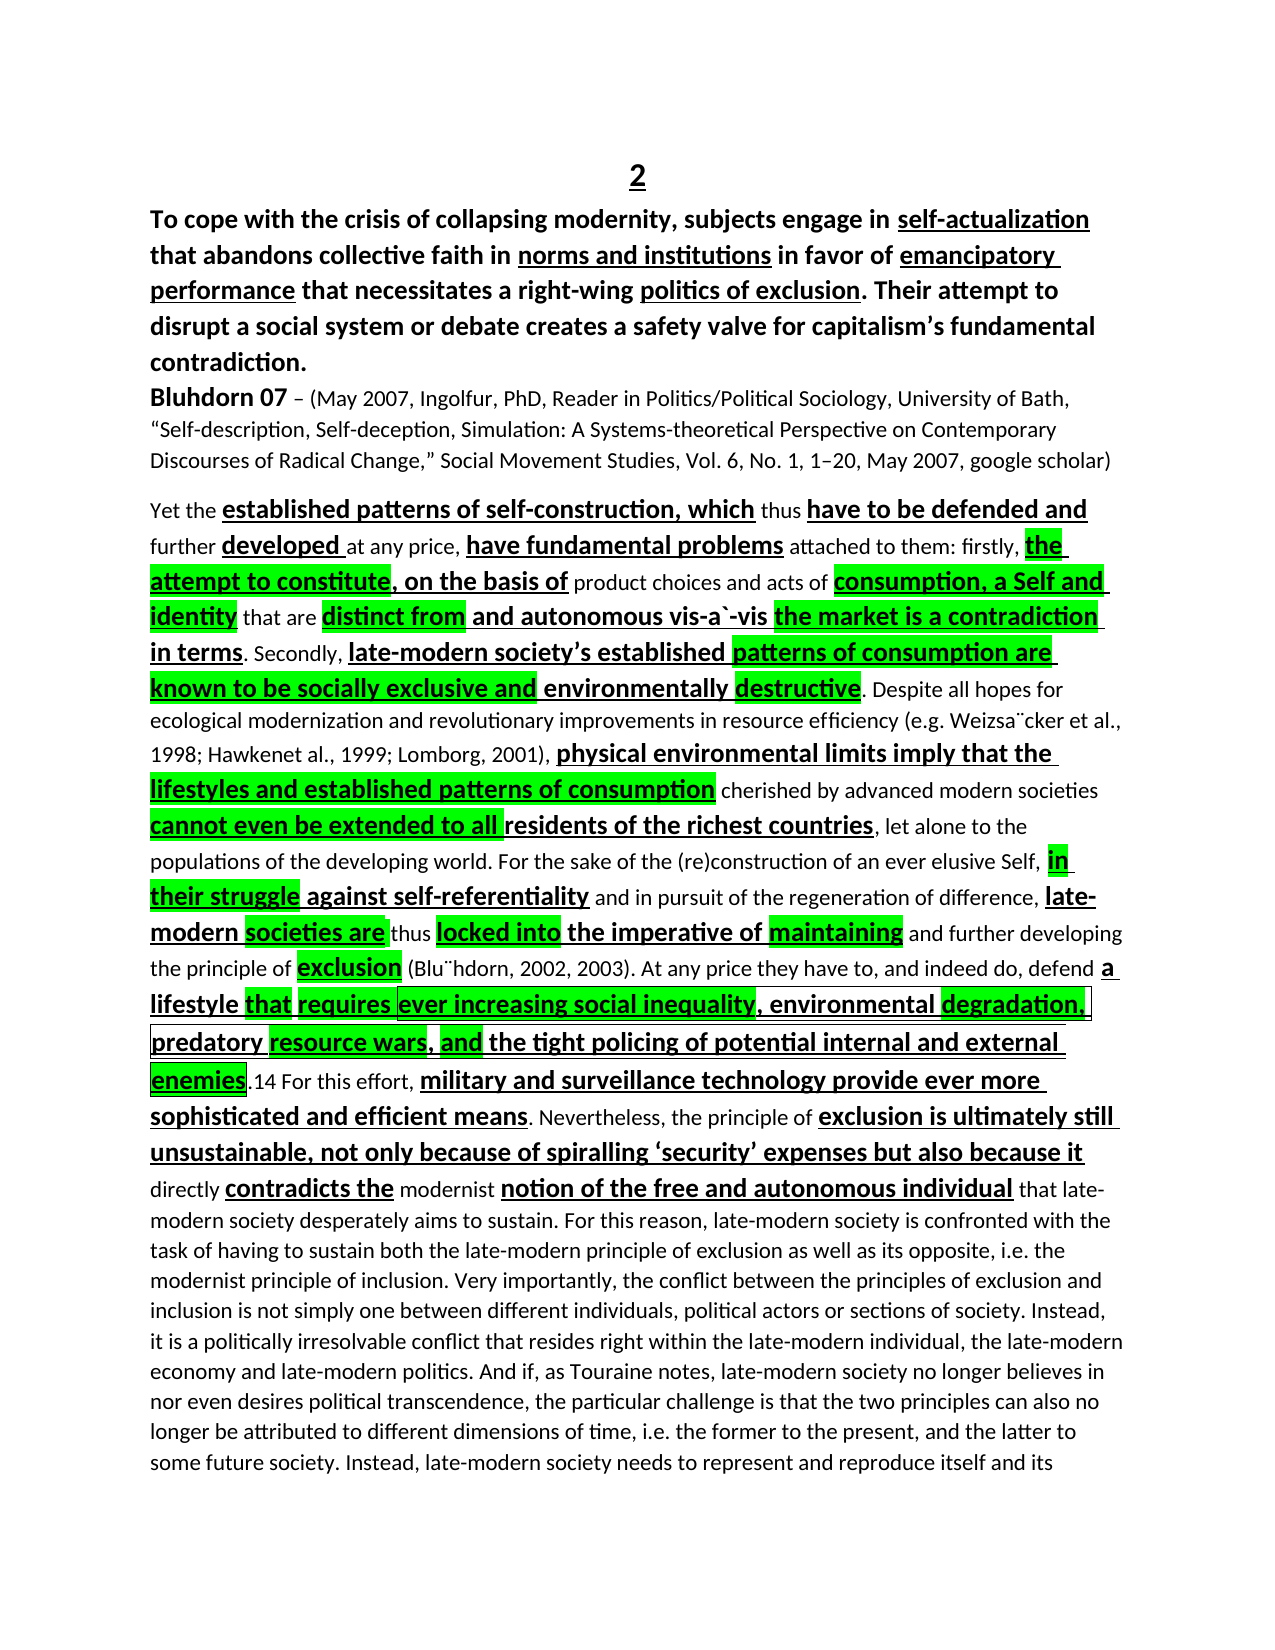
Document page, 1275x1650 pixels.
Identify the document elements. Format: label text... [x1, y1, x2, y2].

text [150, 493, 1125, 1476]
subtitle To cope with the crisis of collapsing modernity, subjects engage in self-actualization that abandons collective faith in norms and institutions in favor of emancipatory performance that necessitates a right-wing politics of exclusion. Their attempt to disrupt a social system or debate creates a safety valve for capitalism’s fundamental contradiction. [150, 202, 1125, 378]
text Bluhdorn 07 – (May 2007, Ingolfur, PhD, Reader in Politics/Political Sociology, University of Bath, “Self-description, Self-deception, Simulation: A Systems-theoretical Perspective on Contemporary Discourses of Radical Change,” Social Movement Studies, Vol. 6, No. 1, 1–20, May 2007, google scholar) [150, 380, 1125, 474]
subtitle 2 [150, 154, 1125, 195]
